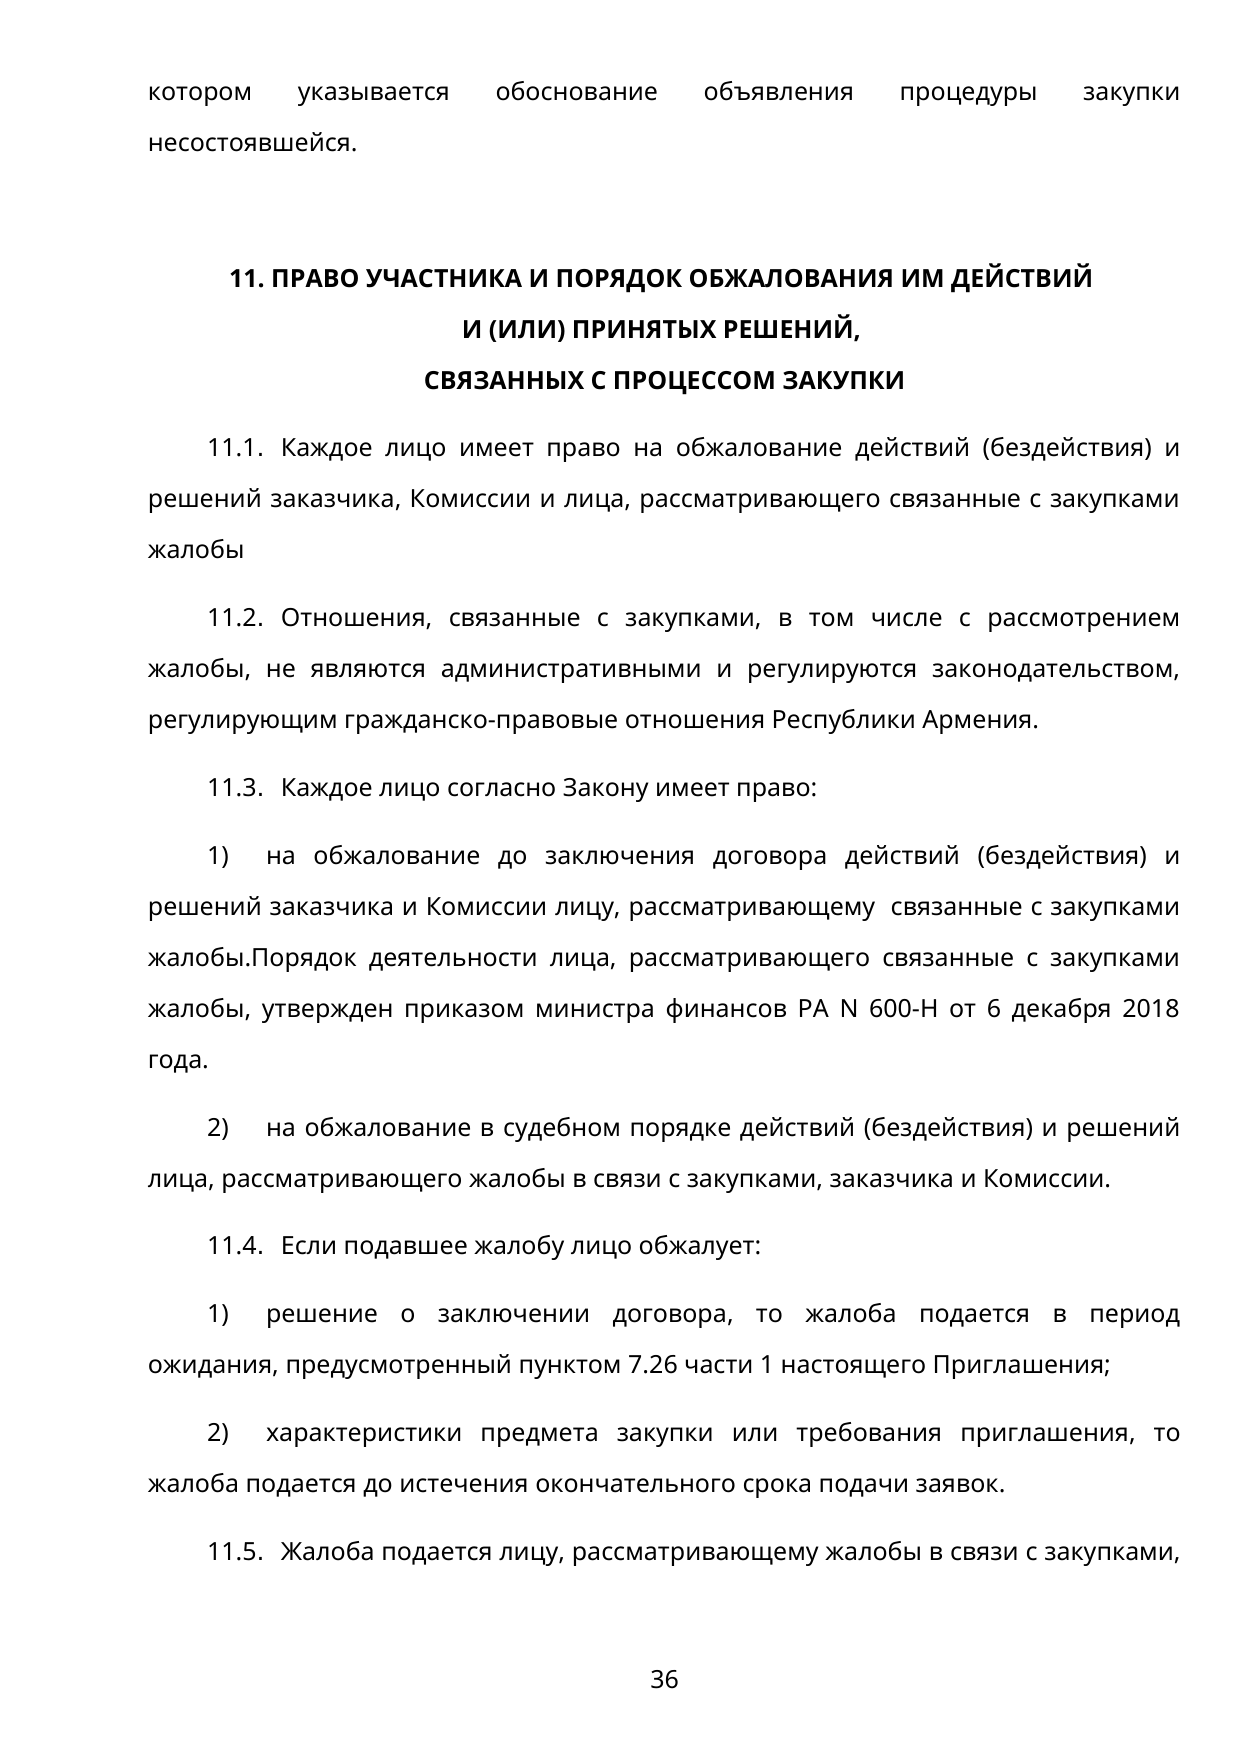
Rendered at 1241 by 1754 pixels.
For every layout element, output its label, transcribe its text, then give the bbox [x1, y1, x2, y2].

text 11.4. Если подавшее жалобу лицо обжалует: [148, 1228, 1181, 1262]
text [148, 1533, 1181, 1567]
text 2) характеристики предмета закупки или требования приглашения, то жалоба подается до истечения окончательного срока подачи заявок. [148, 1414, 1181, 1499]
text 11. ПРАВО УЧАСТНИКА И ПОРЯДОК ОБЖАЛОВАНИЯ ИМ ДЕЙСТВИЙ И (ИЛИ) ПРИНЯТЫХ РЕШЕНИЙ, СВЯЗАННЫХ С ПРОЦЕССОМ ЗАКУПКИ [148, 260, 1181, 396]
text 11.3. Каждое лицо согласно Закону имеет право: [148, 770, 1181, 804]
text 1) на обжалование до заключения договора действий (бездействия) и решений заказчика и Комиссии лицу, рассматривающему связанные с закупками жалобы.Порядок деятельности лица, рассматривающего связанные с закупками жалобы, утвержден приказом министра финансов РА N 600-Н от 6 декабря 2018 года. [148, 837, 1181, 1076]
text 11.2. Отношения, связанные с закупками, в том числе с рассмотрением жалобы, не являются административными и регулируются законодательством, регулирующим гражданско-правовые отношения Республики Армения. [148, 600, 1181, 736]
text 11.1. Каждое лицо имеет право на обжалование действий (бездействия) и решений заказчика, Комиссии и лица, рассматривающего связанные с закупками жалобы [148, 430, 1181, 566]
text 1) решение о заключении договора, то жалоба подается в период ожидания, предусмотренный пунктом 7.26 части 1 настоящего Приглашения; [148, 1296, 1181, 1381]
text 2) на обжалование в судебном порядке действий (бездействия) и решений лица, рассматривающего жалобы в связи с закупками, заказчика и Комиссии. [148, 1109, 1181, 1194]
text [148, 74, 1181, 159]
